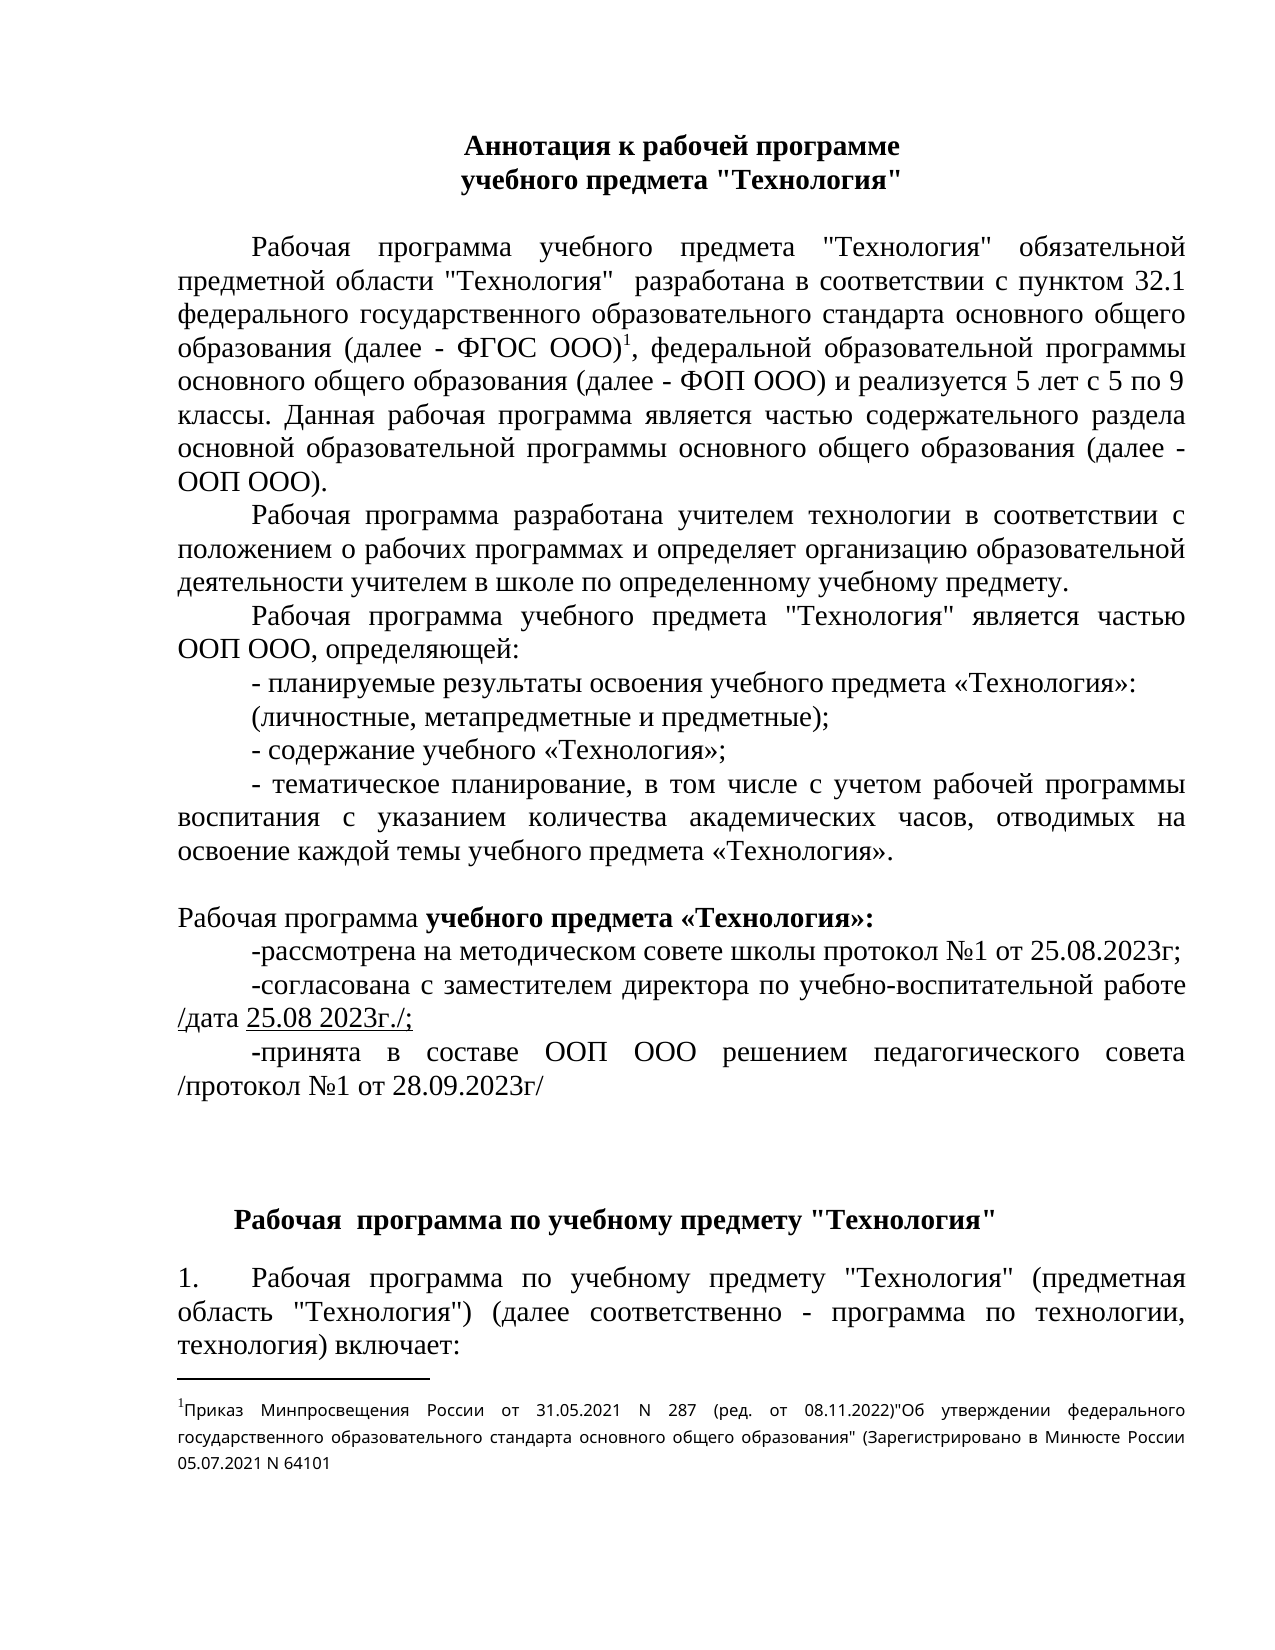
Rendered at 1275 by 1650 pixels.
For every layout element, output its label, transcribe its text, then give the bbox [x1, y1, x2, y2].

text Рабочая программа учебного предмета «Технология»: [177, 900, 1186, 933]
text -принята в составе ООП ООО решением педагогического совета /протокол №1 от 28.09.2023г/ [177, 1034, 1186, 1101]
text Аннотация к рабочей программе [177, 128, 1186, 162]
text Рабочая программа учебного предмета "Технология" обязательной предметной области "Технология" разработана в соответствии с пунктом 32.1 федерального государственного образовательного стандарта основного общего образования (далее - ФГОС ООО), федеральной образовательной программы основного общего образования (далее - ФОП ООО) и реализуется 5 лет с 5 по 9 классы. Данная рабочая программа является частью содержательного раздела основной образовательной программы основного общего образования (далее - ООП ООО). [177, 229, 1186, 497]
text -рассмотрена на методическом совете школы протокол №1 от 25.08.2023г; [177, 933, 1186, 967]
text - планируемые результаты освоения учебного предмета «Технология»: [177, 665, 1186, 699]
text - тематическое планирование, в том числе с учетом рабочей программы воспитания с указанием количества академических часов, отводимых на освоение каждой темы учебного предмета «Технология». [177, 766, 1186, 866]
text Рабочая программа учебного предмета "Технология" является частью ООП ООО, определяющей: [177, 598, 1186, 665]
text Рабочая программа разработана учителем технологии в соответствии с положением о рабочих программах и определяет организацию образовательной деятельности учителем в школе по определенному учебному предмету. [177, 497, 1186, 598]
list Рабочая программа по учебному предмету "Технология" (предметная область "Технология") (далее соответственно - программа по технологии, технология) включает: [177, 1260, 1186, 1361]
text (личностные, метапредметные и предметные); [177, 699, 1186, 732]
text учебного предмета "Технология" [177, 162, 1186, 196]
text - содержание учебного «Технология»; [177, 732, 1186, 766]
text Рабочая программа по учебному предмету "Технология" [177, 1202, 1186, 1235]
text -согласована с заместителем директора по учебно-воспитательной работе /дата 25.08 2023г./; [177, 967, 1186, 1034]
